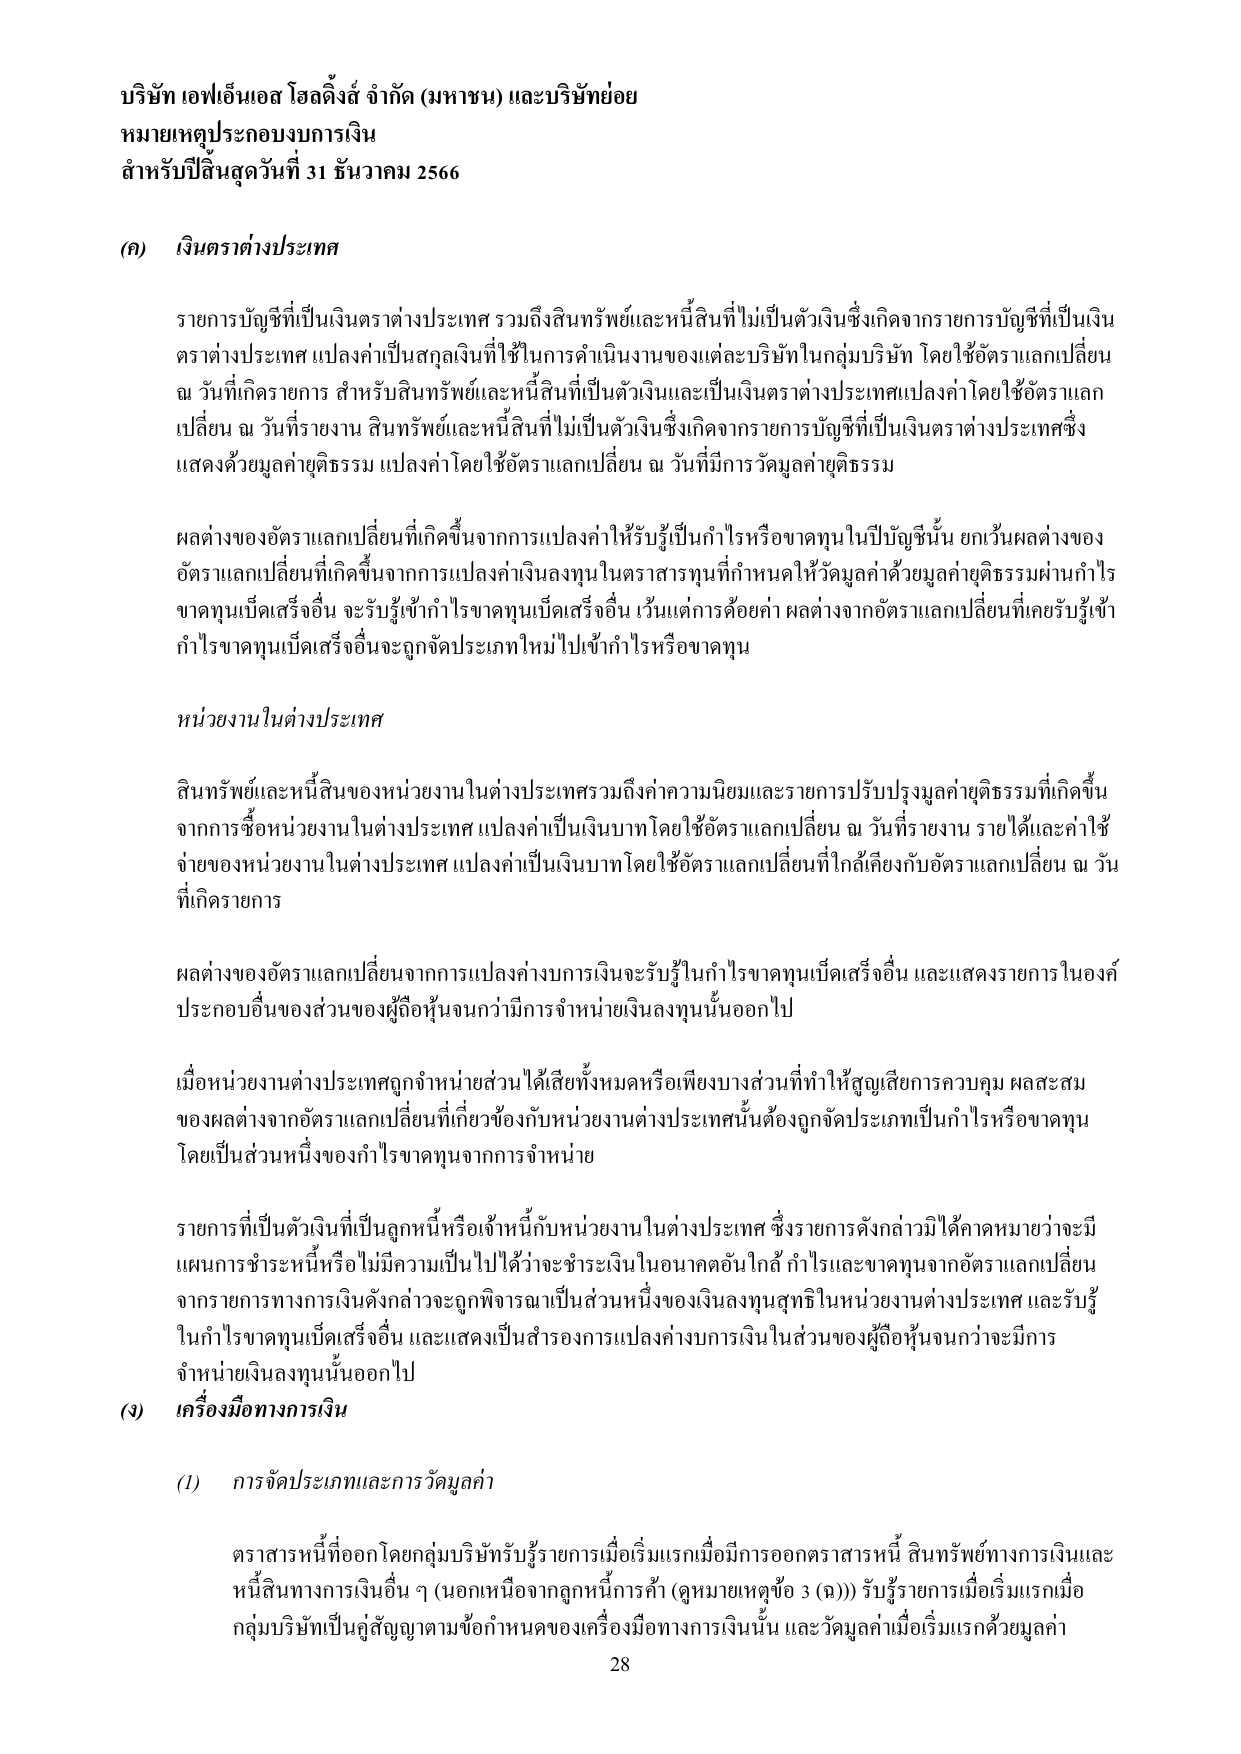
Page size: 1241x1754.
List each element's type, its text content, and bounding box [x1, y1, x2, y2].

list เมื่อหน่วยงานต่างประเทศถูกจำหน่ายส่วนได้เสียทั้งหมดหรือเพียงบางส่วนที่ทำให้สูญเสียการควบคุม ผลสะสมของผลต่างจากอัตราแลกเปลี่ยนที่เกี่ยวข้องกับหน่วยงานต่างประเทศนั้นต้องถูกจัดประเภทเป็นกำไรหรือขาดทุนโดยเป็นส่วนหนึ่งของกำไรขาดทุนจากการจำหน่าย [176, 1062, 1120, 1171]
list เครื่องมือทางการเงิน [120, 1389, 1120, 1424]
list เงินตราต่างประเทศ [120, 227, 1120, 262]
list ผลต่างของอัตราแลกเปลี่ยนจากการแปลงค่างบการเงินจะรับรู้ในกำไรขาดทุนเบ็ดเสร็จอื่น และแสดงรายการในองค์ประกอบอื่นของส่วนของผู้ถือหุ้นจนกว่ามีการจำหน่ายเงินลงทุนนั้นออกไป [176, 953, 1120, 1025]
list หน่วยงานในต่างประเทศ [176, 698, 1120, 734]
list รายการที่เป็นตัวเงินที่เป็นลูกหนี้หรือเจ้าหนี้กับหน่วยงานในต่างประเทศ ซึ่งรายการดังกล่าวมิได้คาดหมายว่าจะมีแผนการชำระหนี้หรือไม่มีความเป็นไปได้ว่าจะชำระเงินในอนาคตอันใกล้ กำไรและขาดทุนจากอัตราแลกเปลี่ยนจากรายการทางการเงินดังกล่าวจะถูกพิจารณาเป็นส่วนหนึ่งของเงินลงทุนสุทธิในหน่วยงานต่างประเทศ และรับรู้ในกำไรขาดทุนเบ็ดเสร็จอื่น และแสดงเป็นสำรองการแปลงค่างบการเงินในส่วนของผู้ถือหุ้นจนกว่าจะมีการจำหน่ายเงินลงทุนนั้นออกไป [176, 1207, 1120, 1389]
list สินทรัพย์และหนี้สินของหน่วยงานในต่างประเทศรวมถึงค่าความนิยมและรายการปรับปรุงมูลค่ายุติธรรมที่เกิดขึ้นจากการซื้อหน่วยงานในต่างประเทศ แปลงค่าเป็นเงินบาทโดยใช้อัตราแลกเปลี่ยน ณ วันที่รายงาน รายได้และค่าใช้จ่ายของหน่วยงานในต่างประเทศ แปลงค่าเป็นเงินบาทโดยใช้อัตราแลกเปลี่ยนที่ใกล้เคียงกับอัตราแลกเปลี่ยน ณ วันที่เกิดรายการ [176, 771, 1120, 916]
list ผลต่างของอัตราแลกเปลี่ยนที่เกิดขึ้นจากการแปลงค่าให้รับรู้เป็นกำไรหรือขาดทุนในปีบัญชีนั้น ยกเว้นผลต่างของอัตราแลกเปลี่ยนที่เกิดขึ้นจากการแปลงค่าเงินลงทุนในตราสารทุนที่กำหนดให้วัดมูลค่าด้วยมูลค่ายุติธรรมผ่านกำไรขาดทุนเบ็ดเสร็จอื่น จะรับรู้เข้ากำไรขาดทุนเบ็ดเสร็จอื่น เว้นแต่การด้อยค่า ผลต่างจากอัตราแลกเปลี่ยนที่เคยรับรู้เข้ากำไรขาดทุนเบ็ดเสร็จอื่นจะถูกจัดประเภทใหม่ไปเข้ากำไรหรือขาดทุน [176, 516, 1120, 662]
list รายการบัญชีที่เป็นเงินตราต่างประเทศ รวมถึงสินทรัพย์และหนี้สินที่ไม่เป็นตัวเงินซึ่งเกิดจากรายการบัญชีที่เป็นเงินตราต่างประเทศ แปลงค่าเป็นสกุลเงินที่ใช้ในการดำเนินงานของแต่ละบริษัทในกลุ่มบริษัท โดยใช้อัตราแลกเปลี่ยน ณ วันที่เกิดรายการ สำหรับสินทรัพย์และหนี้สินที่เป็นตัวเงินและเป็นเงินตราต่างประเทศแปลงค่าโดยใช้อัตราแลกเปลี่ยน ณ วันที่รายงาน สินทรัพย์และหนี้สินที่ไม่เป็นตัวเงินซึ่งเกิดจากรายการบัญชีที่เป็นเงินตราต่างประเทศซึ่งแสดงด้วยมูลค่ายุติธรรม แปลงค่าโดยใช้อัตราแลกเปลี่ยน ณ วันที่มีการวัดมูลค่ายุติธรรม [176, 298, 1120, 480]
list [232, 1533, 1120, 1642]
list การจัดประเภทและการวัดมูลค่า [176, 1461, 1120, 1497]
